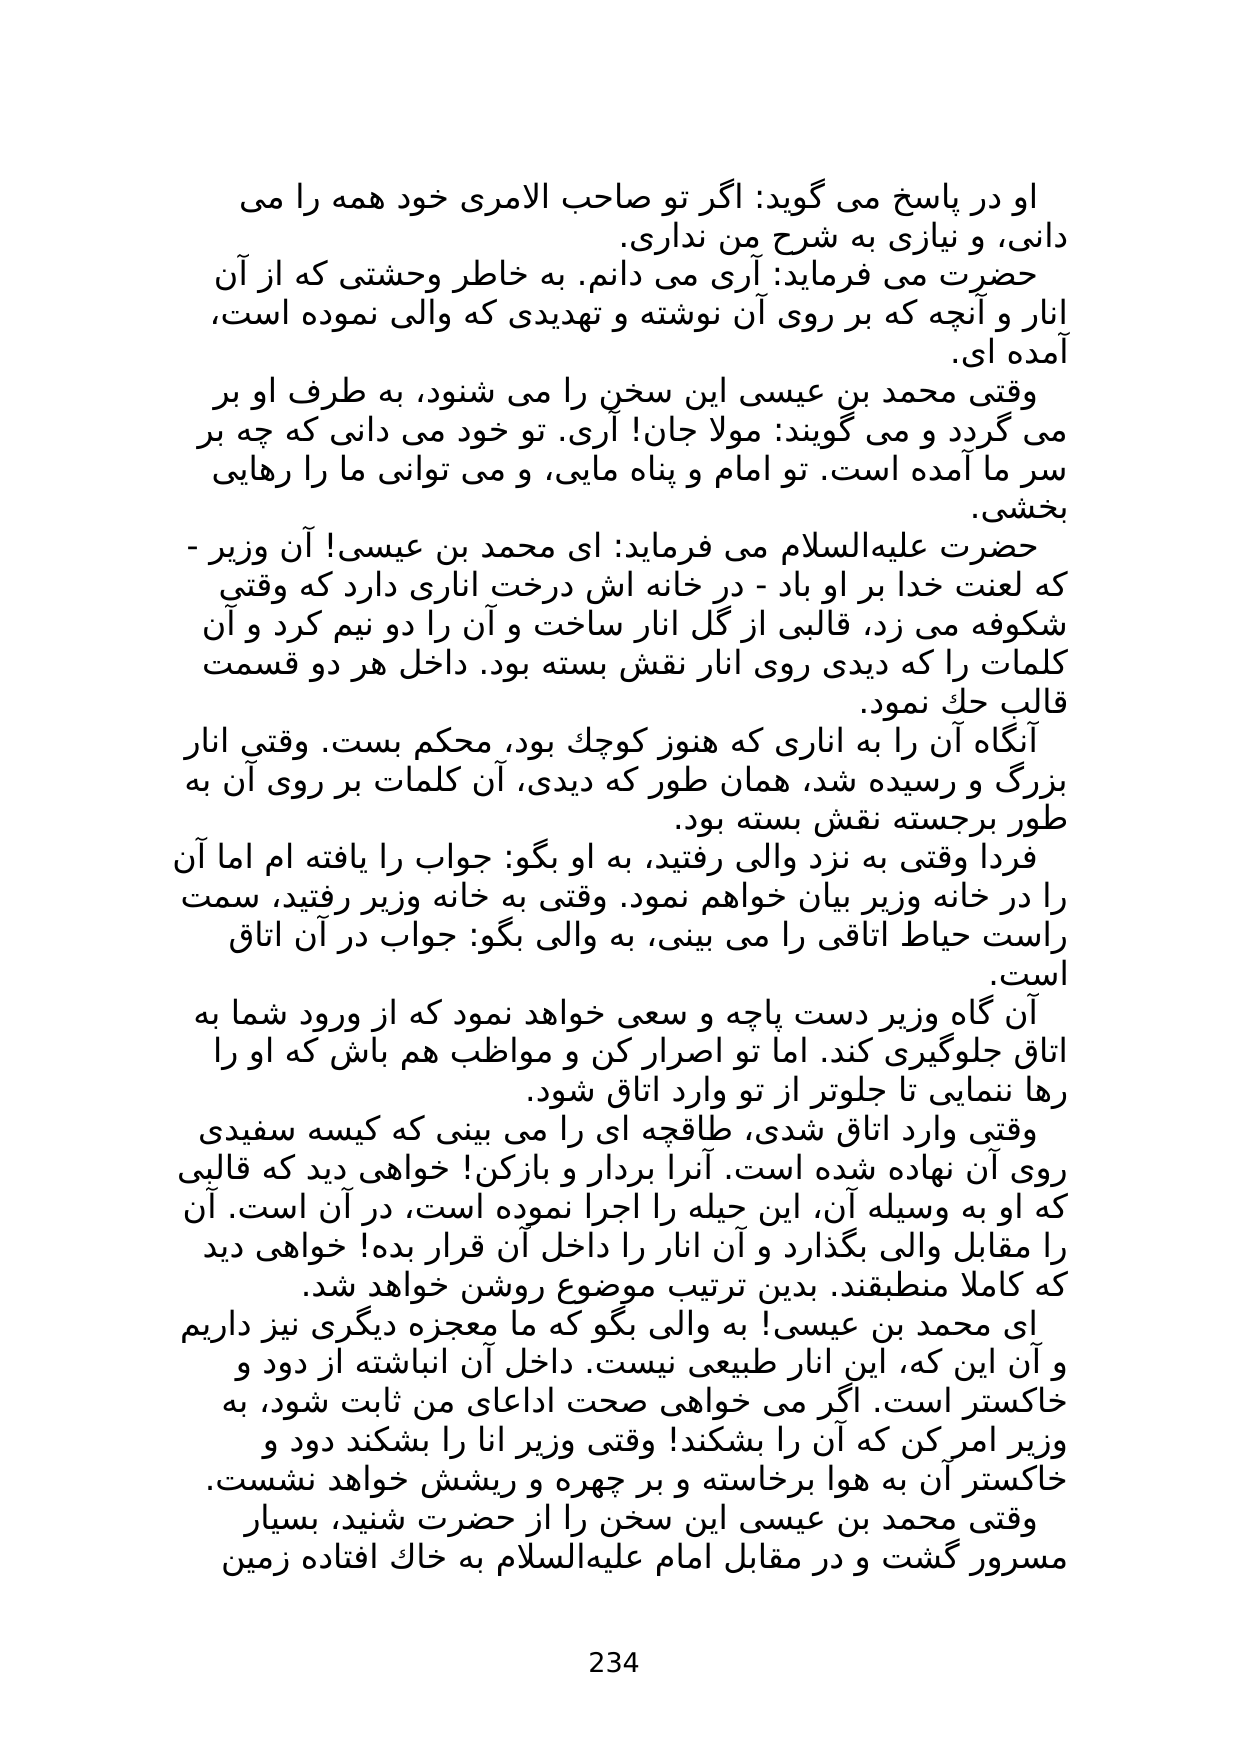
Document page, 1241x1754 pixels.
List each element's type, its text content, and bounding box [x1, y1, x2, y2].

text حضرت عليه‌السلام مى فرمايد: اى محمد بن عيسى! آن وزير - كه لعنت خدا بر او باد - در خانه اش درخت انارى دارد كه وقتى شكوفه مى زد، قالبى از گل انار ساخت و آن را دو نيم كرد و آن كلمات را كه ديدى روى انار نقش بسته بود. داخل هر دو قسمت قالب حك نمود. [159, 527, 1069, 721]
text فردا وقتى به نزد والى رفتيد، به او بگو: جواب را يافته ام اما آن را در خانه وزير بيان خواهم نمود. وقتى به خانه وزير رفتيد، سمت راست حياط اتاقى را مى بينى، به والى بگو: جواب در آن اتاق است. [159, 838, 1069, 993]
text حضرت مى فرمايد: آرى مى دانم. به خاطر وحشتى كه از آن انار و آنچه كه بر روى آن نوشته و تهديدى كه والى نموده است، آمده اى. [159, 255, 1069, 371]
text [159, 1498, 1069, 1576]
text اى محمد بن عيسى! به والى بگو كه ما معجزه ديگرى نيز داريم و آن اين كه، اين انار طبيعى نيست. داخل آن انباشته از دود و خاكستر است. اگر مى خواهى صحت اداعاى من ثابت شود، به وزير امر كن كه آن را بشكند! وقتى وزير انا را بشكند دود و خاكستر آن به هوا برخاسته و بر چهره و ريشش خواهد نشست. [159, 1304, 1069, 1498]
text وقتى محمد بن عيسى اين سخن را مى شنود، به طرف او بر مى گردد و مى گويند: مولا جان! آرى. تو خود مى دانى كه چه بر سر ما آمده است. تو امام و پناه مايى، و مى توانى ما را رهايى بخشى. [159, 371, 1069, 527]
text آن گاه وزير دست پاچه و سعى خواهد نمود كه از ورود شما به اتاق جلوگيرى كند. اما تو اصرار كن و مواظب هم باش كه او را رها ننمايى تا جلوتر از تو وارد اتاق شود. [159, 993, 1069, 1110]
text وقتى وارد اتاق شدى، طاقچه اى را مى بينى كه كيسه سفيدى روى آن نهاده شده است. آنرا بردار و بازكن! خواهى ديد كه قالبى كه او به وسيله آن، اين حيله را اجرا نموده است، در آن است. آن را مقابل والى بگذارد و آن انار را داخل آن قرار بده! خواهى ديد كه كاملا منطبقند. بدين ترتيب موضوع روشن خواهد شد. [159, 1110, 1069, 1304]
text آنگاه آن را به انارى كه هنوز كوچك بود، محكم بست. وقتى انار بزرگ و رسيده شد، همان طور كه ديدى، آن كلمات بر روى آن به طور برجسته نقش بسته بود. [159, 721, 1069, 838]
text او در پاسخ مى گويد: اگر تو صاحب الامرى خود همه را مى دانى، و نيازى به شرح من ندارى. [159, 177, 1069, 255]
